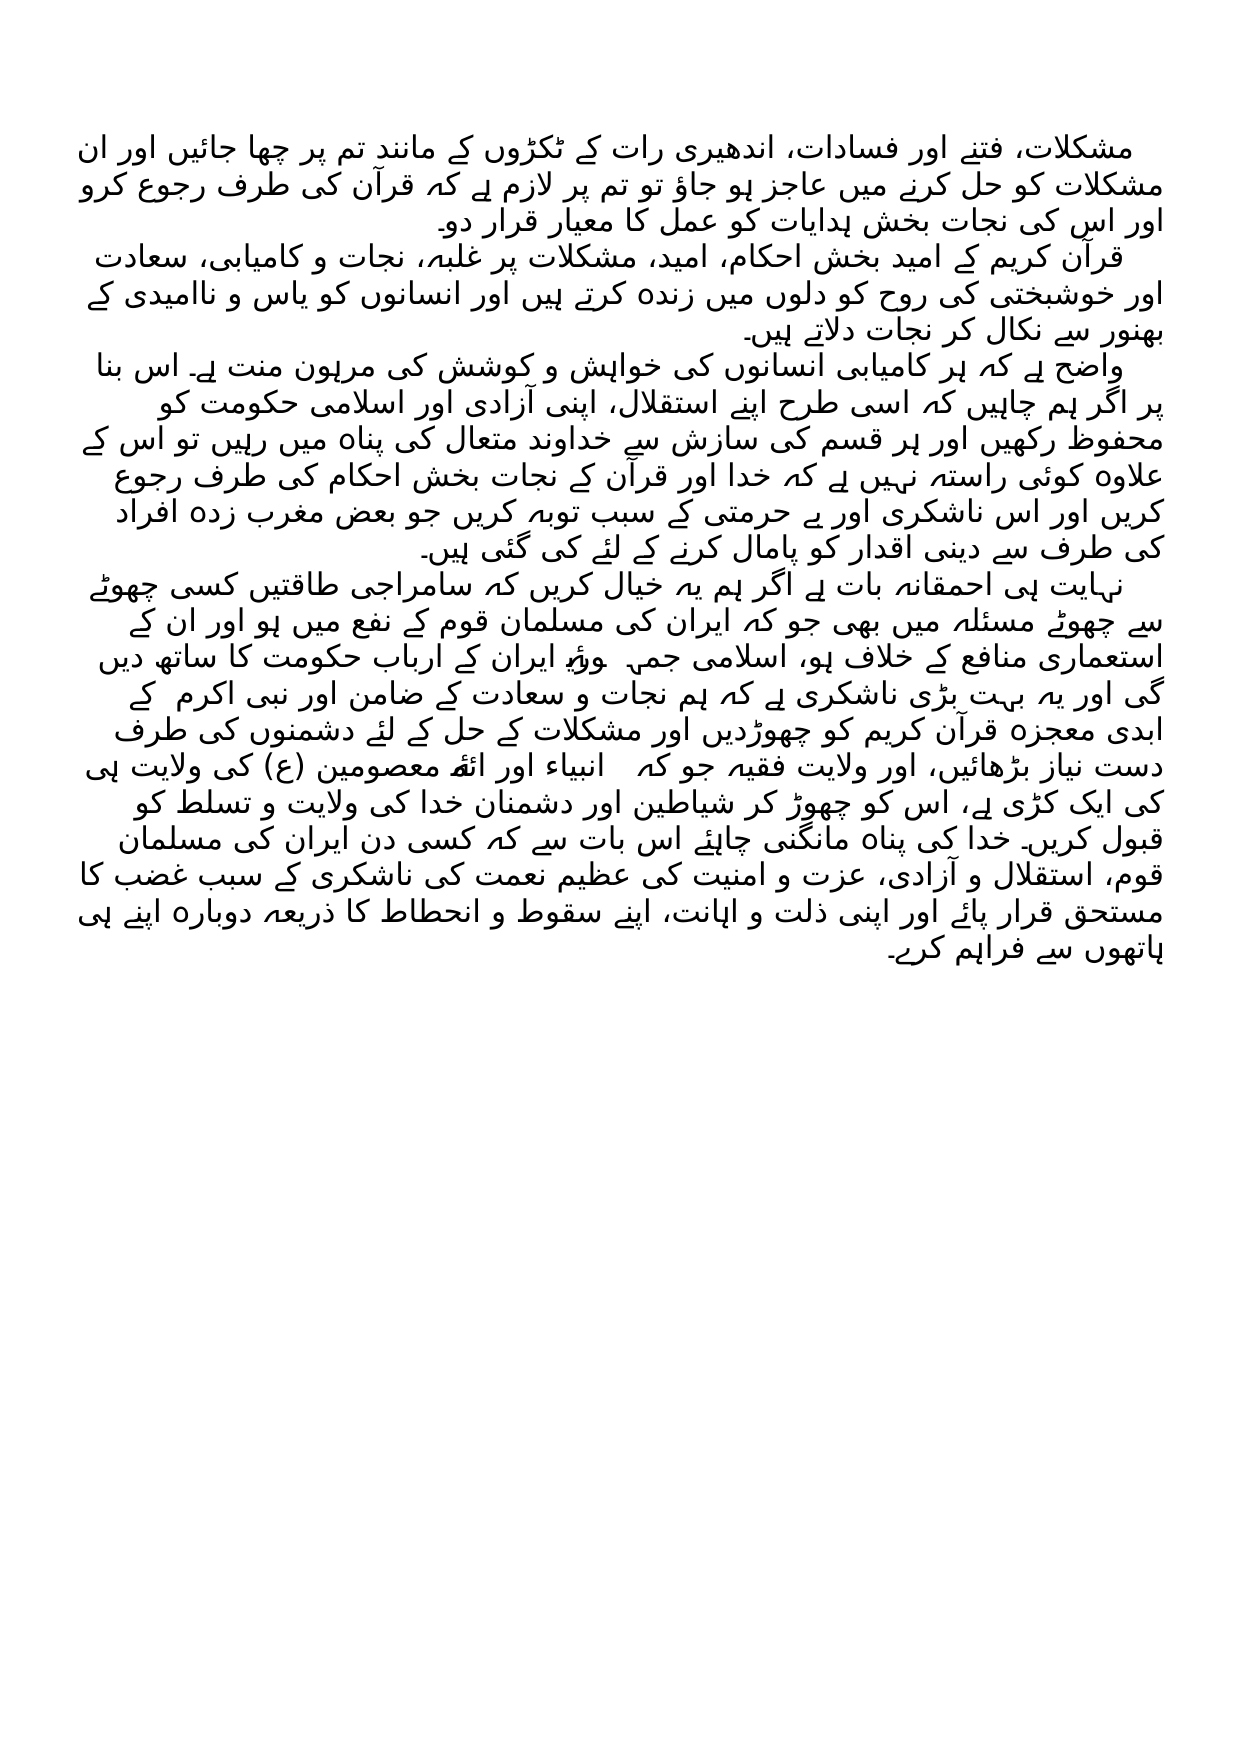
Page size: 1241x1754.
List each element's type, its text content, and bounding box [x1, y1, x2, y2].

text قرآن کریم کے امید بخش احکام، امید، مشکلات پر غلبہ، نجات و کامیابی، سعادت اور خوشبختی کی روح کو دلوں میں زندہ کرتے ہیں اور انسانوں کو یاس و ناامیدی کے بھنور سے نکال کر نجات دلاتے ہیں۔ [75, 239, 1165, 348]
text مشکلات، فتنے اور فسادات، اندھیری رات کے ٹکڑوں کے مانند تم پر چھا جائیں اور ان مشکلات کو حل کرنے میں عاجز ہو جاؤ تو تم پر لازم ہے کہ قرآن کی طرف رجوع کرو اور اس کی نجات بخش ہدایات کو عمل کا معیار قرار دو۔ [75, 130, 1165, 239]
text واضح ہے کہ ہر کامیابی انسانوں کی خواہش و کوشش کی مرہون منت ہے۔ اس بنا پر اگر ہم چاہیں کہ اسی طرح اپنے استقلال، اپنی آزادی اور اسلامی حکومت کو محفوظ رکھیں اور ہر قسم کی سازش سے خداوند متعال کی پناہ میں رہیں تو اس کے علاوہ کوئی راستہ نہیں ہے کہ خدا اور قرآن کے نجات بخش احکام کی طرف رجوع کریں اور اس ناشکری اور بے حرمتی کے سبب توبہ کریں جو بعض مغرب زدہ افراد کی طرف سے دینی اقدار کو پامال کرنے کے لئے کی گئی ہیں۔ [75, 348, 1165, 566]
text نہایت ہی احمقانہ بات ہے اگر ہم یہ خیال کریں کہ سامراجی طاقتیں کسی چھوٹے سے چھوٹے مسئلہ میں بھی جو کہ ایران کی مسلمان قوم کے نفع میں ہو اور ان کے استعماری منافع کے خلاف ہو، اسلامی جمہوریۂ ایران کے ارباب حکومت کا ساتھ دیں گی اور یہ بہت بڑی ناشکری ہے کہ ہم نجات و سعادت کے ضامن اور نبی اکرم کے ابدی معجزہ قرآن کریم کو چھوڑدیں اور مشکلات کے حل کے لئے دشمنوں کی طرف دست نیاز بڑھائیں، اور ولایت فقیہ جو کہ انبیاء اور ائمۂ معصومین (ع) کی ولایت ہی کی ایک کڑی ہے، اس کو چھوڑ کر شیاطین اور دشمنان خدا کی ولایت و تسلط کو قبول کریں۔ خدا کی پناہ مانگنی چاہئے اس بات سے کہ کسی دن ایران کی مسلمان قوم، استقلال و آزادی، عزت و امنیت کی عظیم نعمت کی ناشکری کے سبب غضب کا مستحق قرار پائے اور اپنی ذلت و اہانت، اپنے سقوط و انحطاط کا ذریعہ دوبارہ اپنے ہی ہاتھوں سے فراہم کرے۔ [75, 566, 1165, 966]
